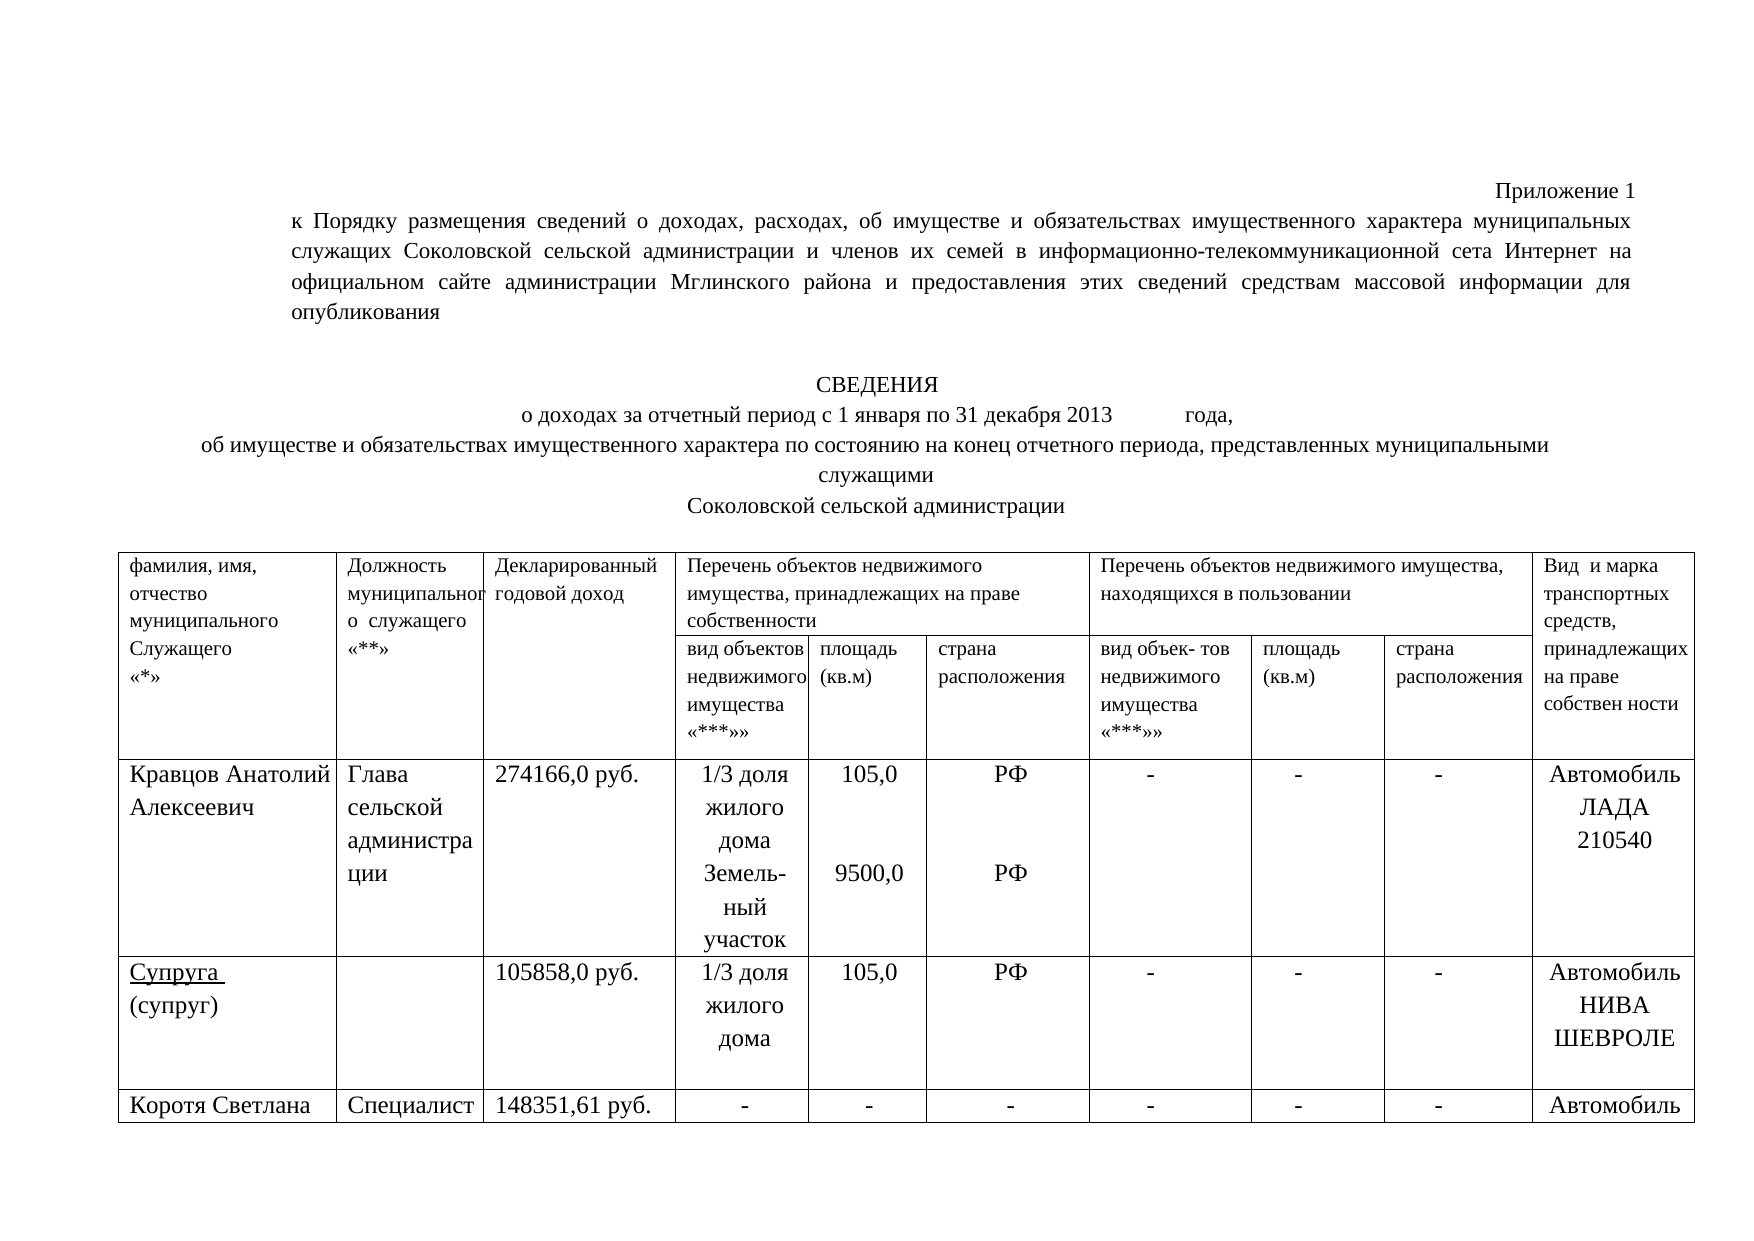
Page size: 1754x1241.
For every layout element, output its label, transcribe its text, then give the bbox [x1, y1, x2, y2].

table_cell [337, 957, 483, 1089]
table_cell площадь (кв.м) [809, 636, 926, 758]
table_cell страна расположения [1385, 636, 1532, 758]
table_cell 105,0 [809, 957, 926, 1089]
text к Порядку размещения сведений о доходах, расходах, об имуществе и обязательствах имущественного характера муниципальных служащих Соколовской сельской администрации и членов их семей в информационно-телекоммуникационной сета Интернет на официальном сайте администрации Мглинского района и предоставления этих сведений средствам массовой информации для опубликования [291, 207, 1634, 324]
table_cell РФ РФ [927, 760, 1089, 956]
table_cell площадь (кв.м) [1252, 636, 1384, 758]
table_cell РФ [927, 957, 1089, 1089]
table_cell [119, 1090, 336, 1122]
table_cell - [1385, 760, 1532, 956]
table_cell Кравцов Анатолий Алексеевич [119, 760, 336, 956]
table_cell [337, 1090, 483, 1122]
table_cell 274166,0 руб. [484, 760, 675, 956]
table_cell 105858,0 руб. [484, 957, 675, 1089]
table_header Должность муниципального служащего «**» [337, 553, 483, 758]
text Соколовской сельской администрации [156, 492, 1596, 518]
table_cell Супруга (супруг) [119, 957, 336, 1089]
table_cell - [1090, 1090, 1251, 1122]
text об имуществе и обязательствах имущественного характера по состоянию на конец отчетного периода, представленных муниципальными служащими [156, 431, 1596, 488]
table_header Вид и марка транспортных средств, принадлежащих на праве собствен ности [1533, 553, 1694, 758]
table_cell 148351,61 руб. [484, 1090, 675, 1122]
table_cell - [1252, 957, 1384, 1089]
table_cell - [1385, 957, 1532, 1089]
table_header фамилия, имя, отчество муниципального Служащего «*» [119, 553, 336, 758]
table_cell Автомобиль ЛАДА 210540 [1533, 760, 1694, 956]
table_cell Глава сельской администрации [337, 760, 483, 956]
text о доходах за отчетный период с 1 января по 31 декабря 2013 года, [118, 401, 1636, 427]
table_cell - [1252, 1090, 1384, 1122]
table_cell - [1090, 957, 1251, 1089]
table_cell - [1090, 760, 1251, 956]
table_cell - [676, 1090, 808, 1122]
table_cell вид объектов недвижимого имущества «***»» [676, 636, 808, 758]
table_cell вид объек- тов недвижимого имущества «***»» [1090, 636, 1251, 758]
table_cell Автомобиль НИВА ШЕВРОЛЕ [1533, 957, 1694, 1089]
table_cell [1533, 1090, 1694, 1122]
table_header Перечень объектов недвижимого имущества, принадлежащих на праве собственности [676, 553, 1089, 635]
table_cell 1/3 доля жилого дома [676, 957, 808, 1089]
table_cell 105,0 9500,0 [809, 760, 926, 956]
table_header Перечень объектов недвижимого имущества, находящихся в пользовании [1090, 553, 1532, 635]
table_cell 1/3 доля жилого дома Земель-ный участок [676, 760, 808, 956]
text Приложение 1 [291, 177, 1636, 203]
text СВЕДЕНИЯ [118, 371, 1636, 397]
table_header Декларированный годовой доход [484, 553, 675, 758]
table_cell страна расположения [927, 636, 1089, 758]
table_cell - [809, 1090, 926, 1122]
table_cell - [1252, 760, 1384, 956]
table_cell - [1385, 1090, 1532, 1122]
table_cell - [927, 1090, 1089, 1122]
